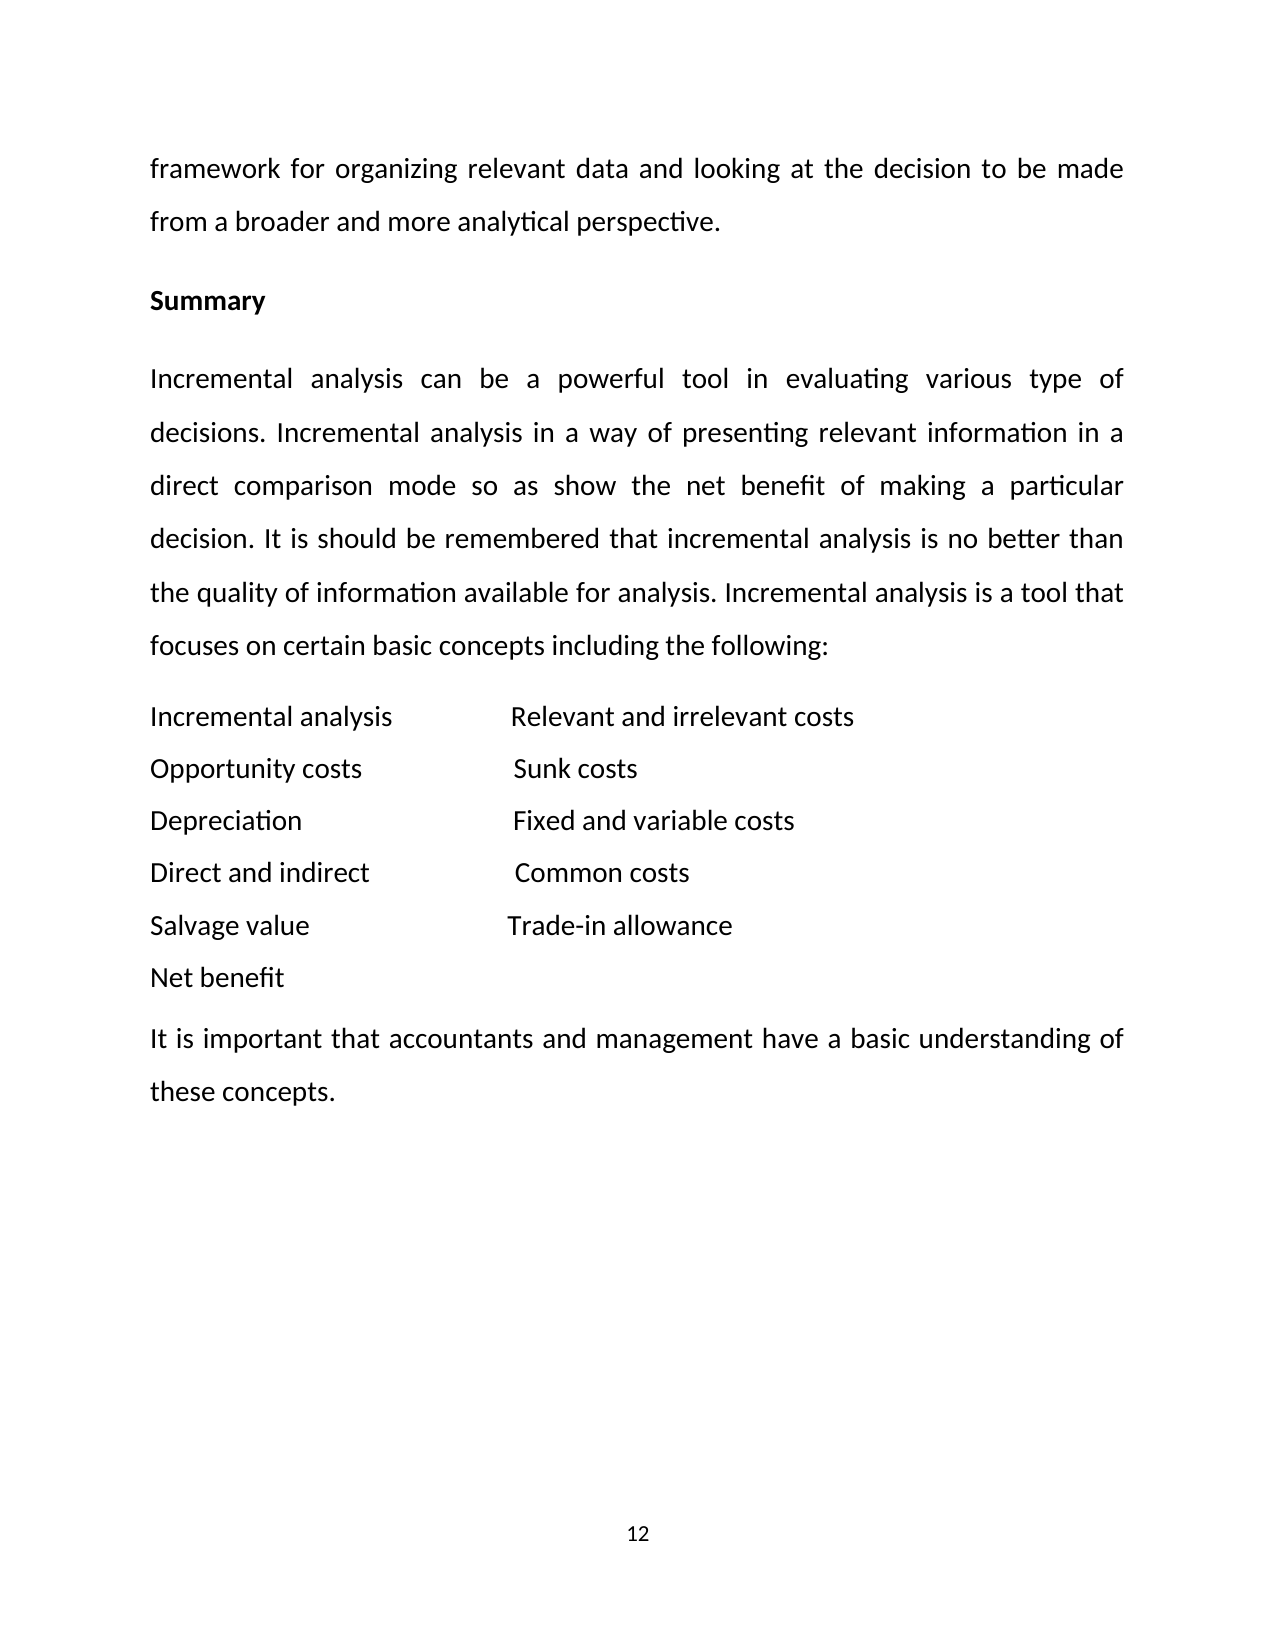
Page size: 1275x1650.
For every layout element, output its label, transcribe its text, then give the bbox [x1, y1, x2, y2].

text Incremental analysis can be a powerful tool in evaluating various type of decisions. Incremental analysis in a way of presenting relevant information in a direct comparison mode so as show the net benefit of making a particular decision. It is should be remembered that incremental analysis is no better than the quality of information available for analysis. Incremental analysis is a tool that focuses on certain basic concepts including the following: [150, 360, 1125, 663]
text Opportunity costs Sunk costs [150, 750, 1125, 786]
text Summary [150, 282, 1125, 317]
text It is important that accountants and management have a basic understanding of these concepts. [150, 1020, 1125, 1109]
text Salvage value Trade-in allowance [150, 907, 1125, 942]
text Net benefit [150, 959, 1125, 995]
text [150, 150, 1125, 239]
text Depreciation Fixed and variable costs [150, 802, 1125, 838]
text Direct and indirect Common costs [150, 854, 1125, 890]
text Incremental analysis Relevant and irrelevant costs [150, 698, 1125, 733]
